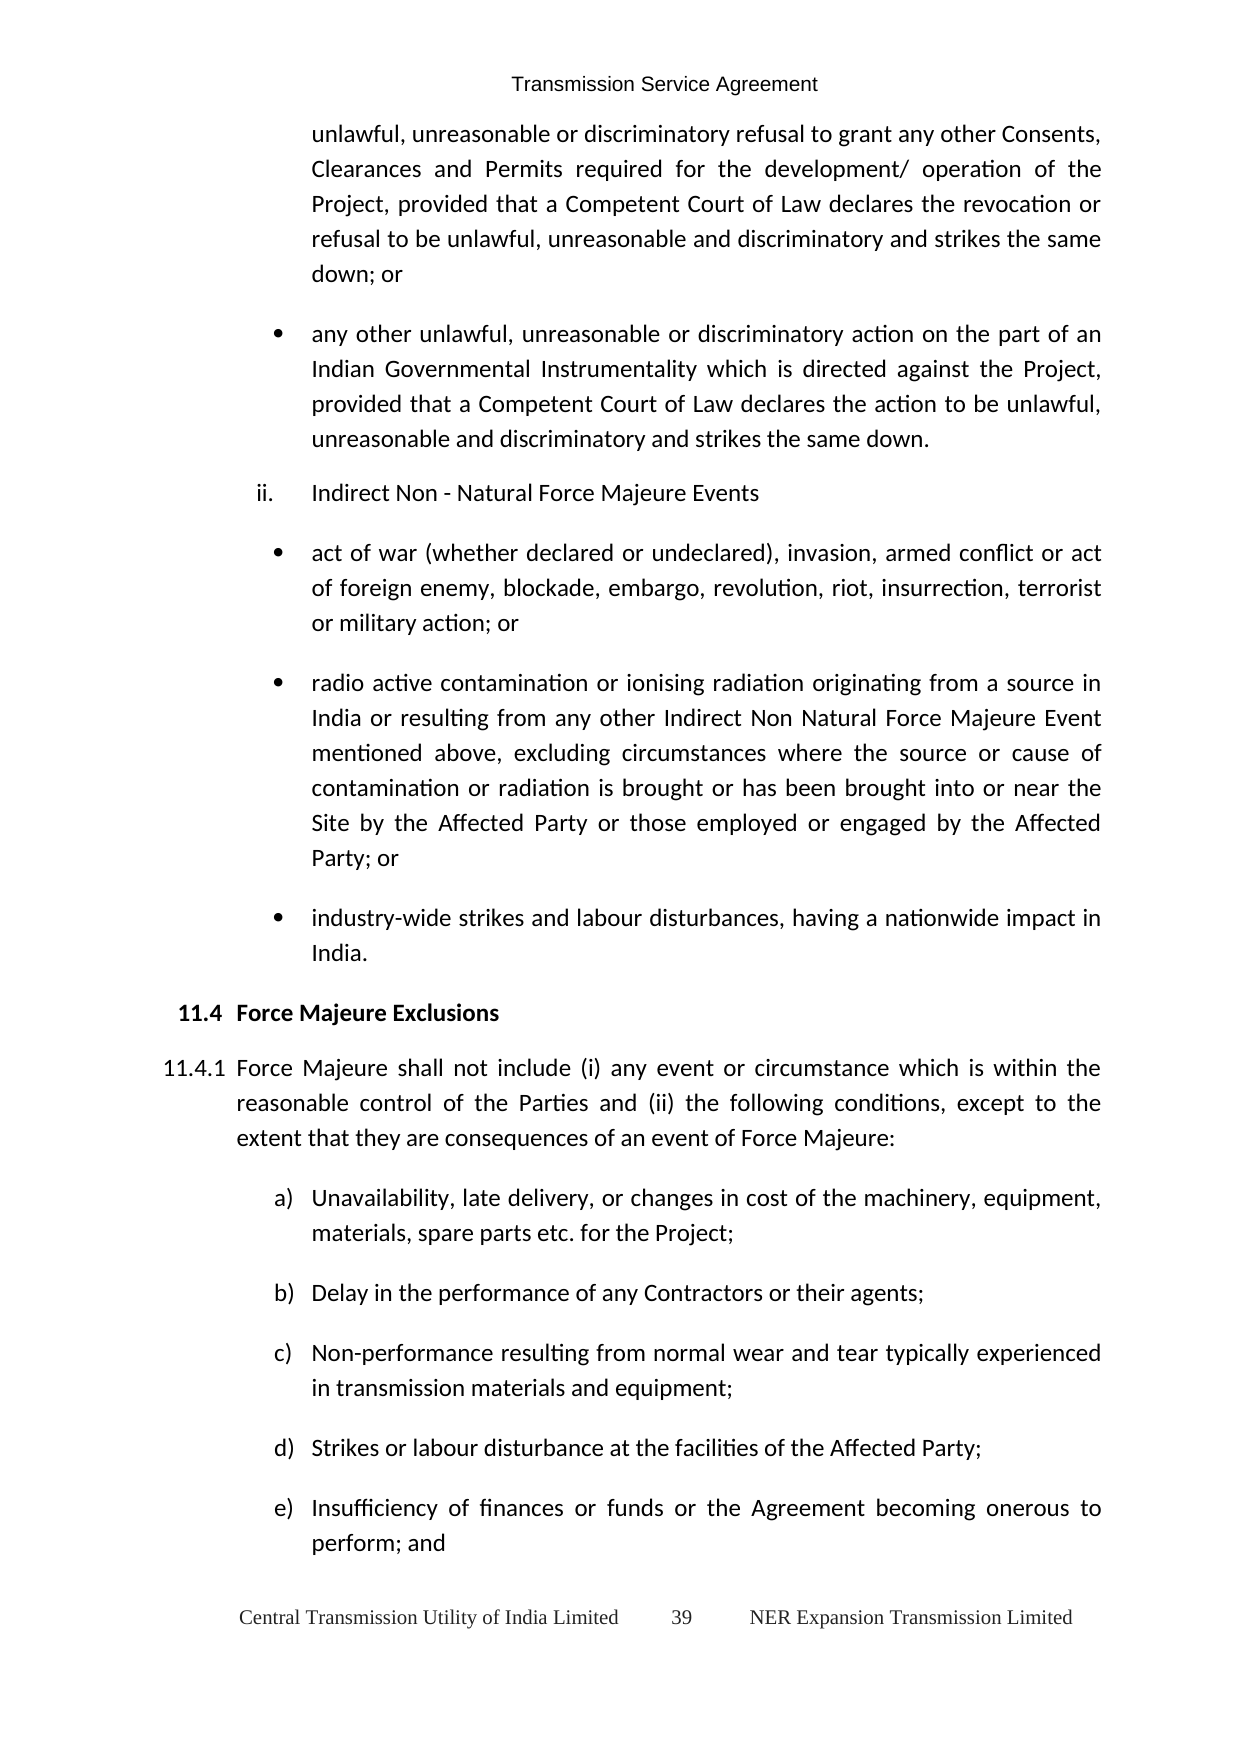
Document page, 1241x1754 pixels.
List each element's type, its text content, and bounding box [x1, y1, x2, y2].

subtitle radio active contamination or ionising radiation originating from a source in India or resulting from any other Indirect Non Natural Force Majeure Event mentioned above, excluding circumstances where the source or cause of contamination or radiation is brought or has been brought into or near the Site by the Affected Party or those employed or engaged by the Affected Party; or [274, 667, 1103, 872]
subtitle Non-performance resulting from normal wear and tear typically experienced in transmission materials and equipment; [274, 1337, 1103, 1403]
subtitle Force Majeure Exclusions [177, 997, 1103, 1027]
subtitle Force Majeure shall not include (i) any event or circumstance which is within the reasonable control of the Parties and (ii) the following conditions, except to the extent that they are consequences of an event of Force Majeure: [162, 1052, 1103, 1153]
list Indirect Non - Natural Force Majeure Events [274, 477, 1103, 507]
subtitle any other unlawful, unreasonable or discriminatory action on the part of an Indian Governmental Instrumentality which is directed against the Project, provided that a Competent Court of Law declares the action to be unlawful, unreasonable and discriminatory and strikes the same down. [274, 318, 1103, 454]
subtitle Insufficiency of finances or funds or the Agreement becoming onerous to perform; and [274, 1492, 1103, 1558]
subtitle Strikes or labour disturbance at the facilities of the Affected Party; [274, 1432, 1103, 1463]
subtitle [274, 118, 1103, 289]
subtitle industry-wide strikes and labour disturbances, having a nationwide impact in India. [274, 902, 1103, 967]
subtitle act of war (whether declared or undeclared), invasion, armed conflict or act of foreign enemy, blockade, embargo, revolution, riot, insurrection, terrorist or military action; or [274, 537, 1103, 637]
subtitle Unavailability, late delivery, or changes in cost of the machinery, equipment, materials, spare parts etc. for the Project; [274, 1182, 1103, 1248]
subtitle Delay in the performance of any Contractors or their agents; [274, 1277, 1103, 1308]
